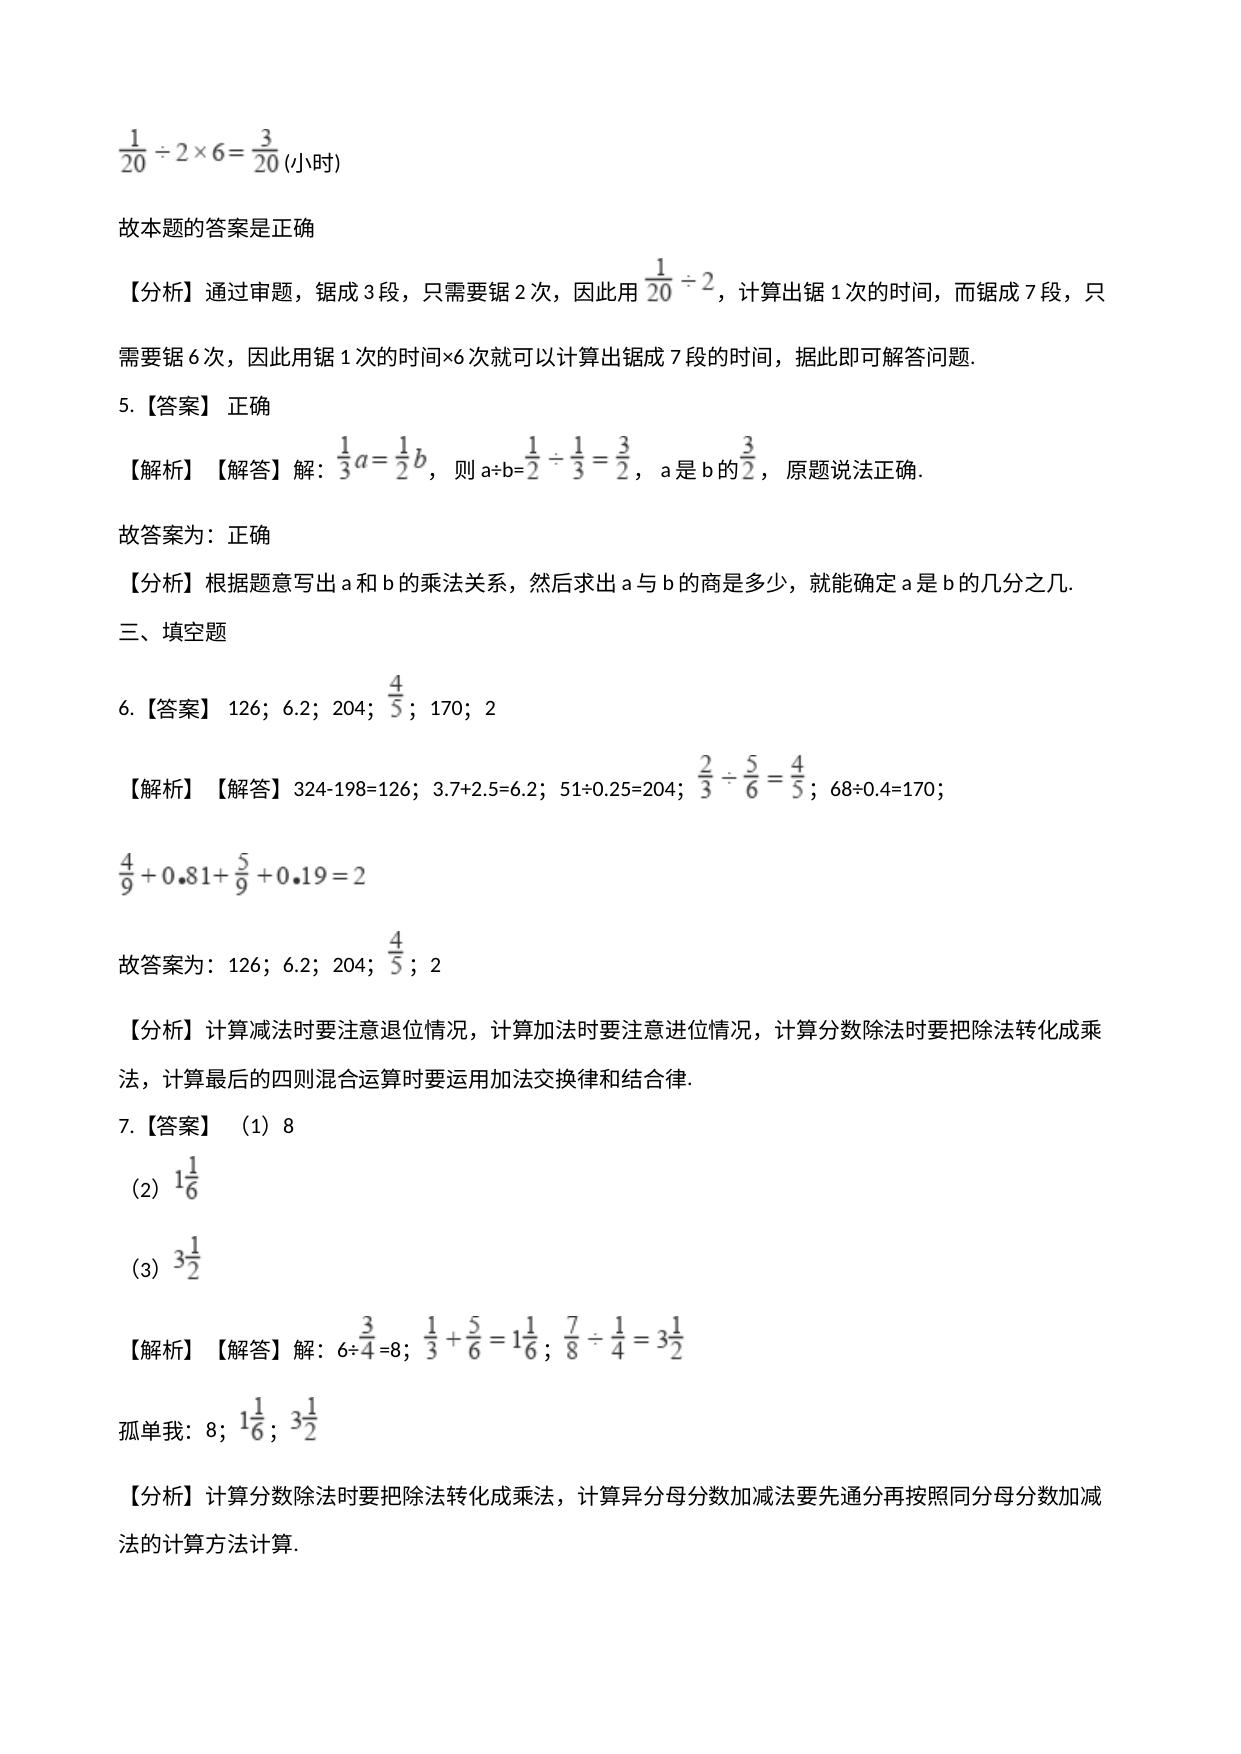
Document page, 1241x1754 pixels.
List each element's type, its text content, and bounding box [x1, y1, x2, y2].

text （3） [118, 1237, 1122, 1302]
text 6.【答案】 126；6.2；204；；170；2 [118, 675, 1122, 740]
text (小时) [118, 129, 1122, 194]
picture [336, 436, 428, 481]
text 【分析】根据题意写出a和b的乘法关系，然后求出a与b的商是多少，就能确定a是b的几分之几. [118, 566, 1122, 598]
picture [387, 931, 408, 976]
picture [173, 1156, 203, 1201]
text 【分析】计算减法时要注意退位情况，计算加法时要注意进位情况，计算分数除法时要把除法转化成乘法，计算最后的四则混合运算时要运用加法交换律和结合律. [118, 1012, 1122, 1094]
text （2） [118, 1157, 1122, 1222]
text 【解析】【解答】解：， 则a÷b=， a是b的， 原题说法正确. [118, 437, 1122, 502]
picture [173, 1236, 205, 1281]
picture [118, 853, 365, 897]
text 【分析】通过审题，锯成3段，只需要锯2次，因此用 ，计算出锯1次的时间，而锯成7段，只需要锯6次，因此用锯1次的时间×6次就可以计算出锯成7段的时间，据此即可解答问题. [118, 259, 1122, 372]
text 7.【答案】 （1）8 [118, 1109, 1122, 1142]
picture [358, 1316, 380, 1361]
text 【解析】【解答】解：6÷=8；； [118, 1317, 1122, 1382]
picture [644, 258, 716, 303]
picture [524, 436, 634, 481]
picture [697, 755, 809, 800]
text 故本题的答案是正确 [118, 210, 1122, 243]
picture [563, 1316, 688, 1361]
text 故答案为：126；6.2；204；；2 [118, 932, 1122, 997]
picture [118, 129, 284, 174]
picture [238, 1397, 269, 1442]
picture [290, 1397, 322, 1442]
text 【分析】计算分数除法时要把除法转化成乘法，计算异分母分数加减法要先通分再按照同分母分数加减法的计算方法计算. [118, 1478, 1122, 1559]
text 【解析】【解答】324-198=126；3.7+2.5=6.2；51÷0.25=204；；68÷0.4=170； [118, 756, 1122, 918]
text 5.【答案】 正确 [118, 388, 1122, 421]
text 孤单我：8；； [118, 1397, 1122, 1462]
picture [739, 436, 760, 481]
picture [423, 1316, 542, 1361]
text 三、填空题 [118, 614, 1122, 647]
text 故答案为：正确 [118, 517, 1122, 550]
picture [387, 675, 408, 719]
